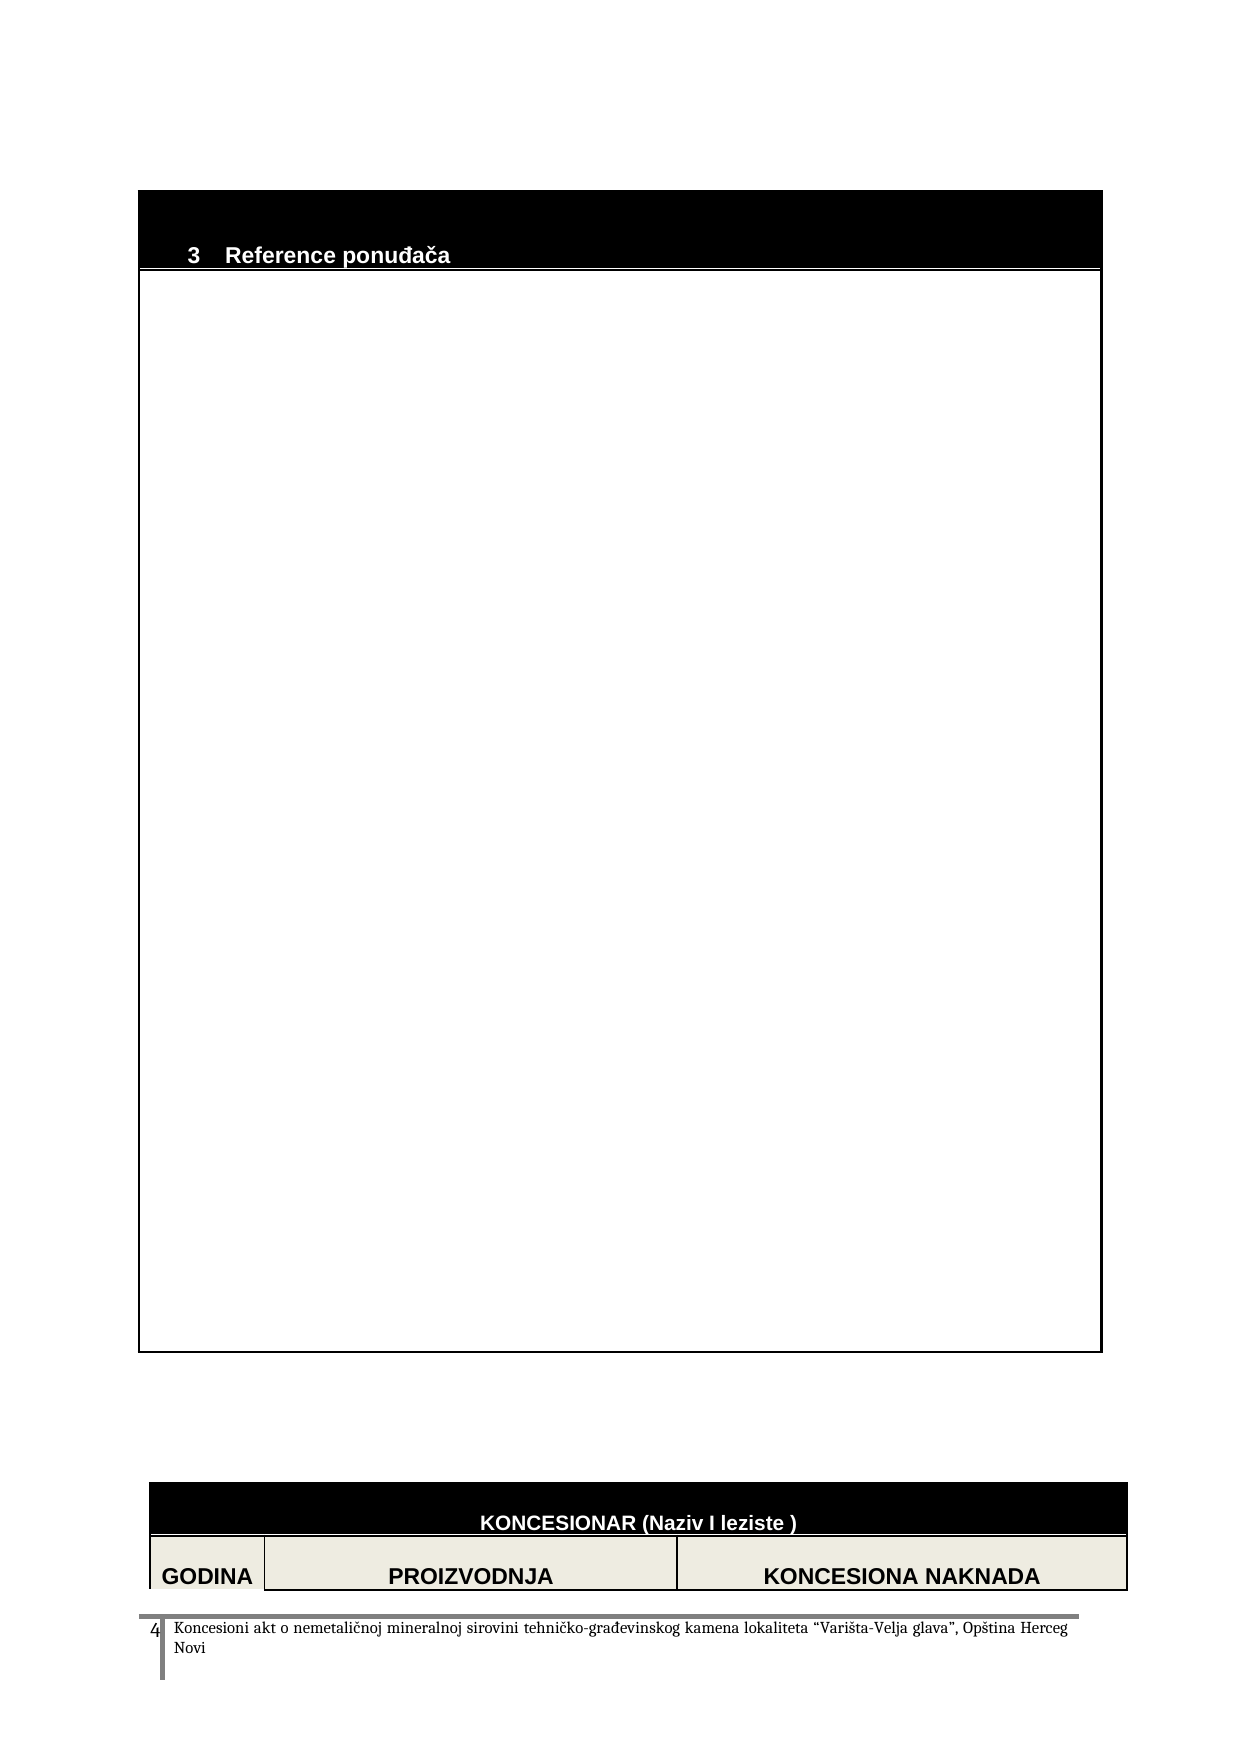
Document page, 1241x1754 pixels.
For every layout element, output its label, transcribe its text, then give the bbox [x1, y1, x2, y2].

table_cell GODINA [151, 1537, 264, 1589]
table_cell KONCESIONA NAKNADA [678, 1537, 1126, 1589]
table_header Reference ponuđača [140, 192, 1100, 268]
table_header KONCESIONAR (Naziv I leziste ) [151, 1484, 1126, 1534]
table_cell PROIZVODNJA [265, 1537, 676, 1589]
table_cell [140, 271, 1100, 1351]
